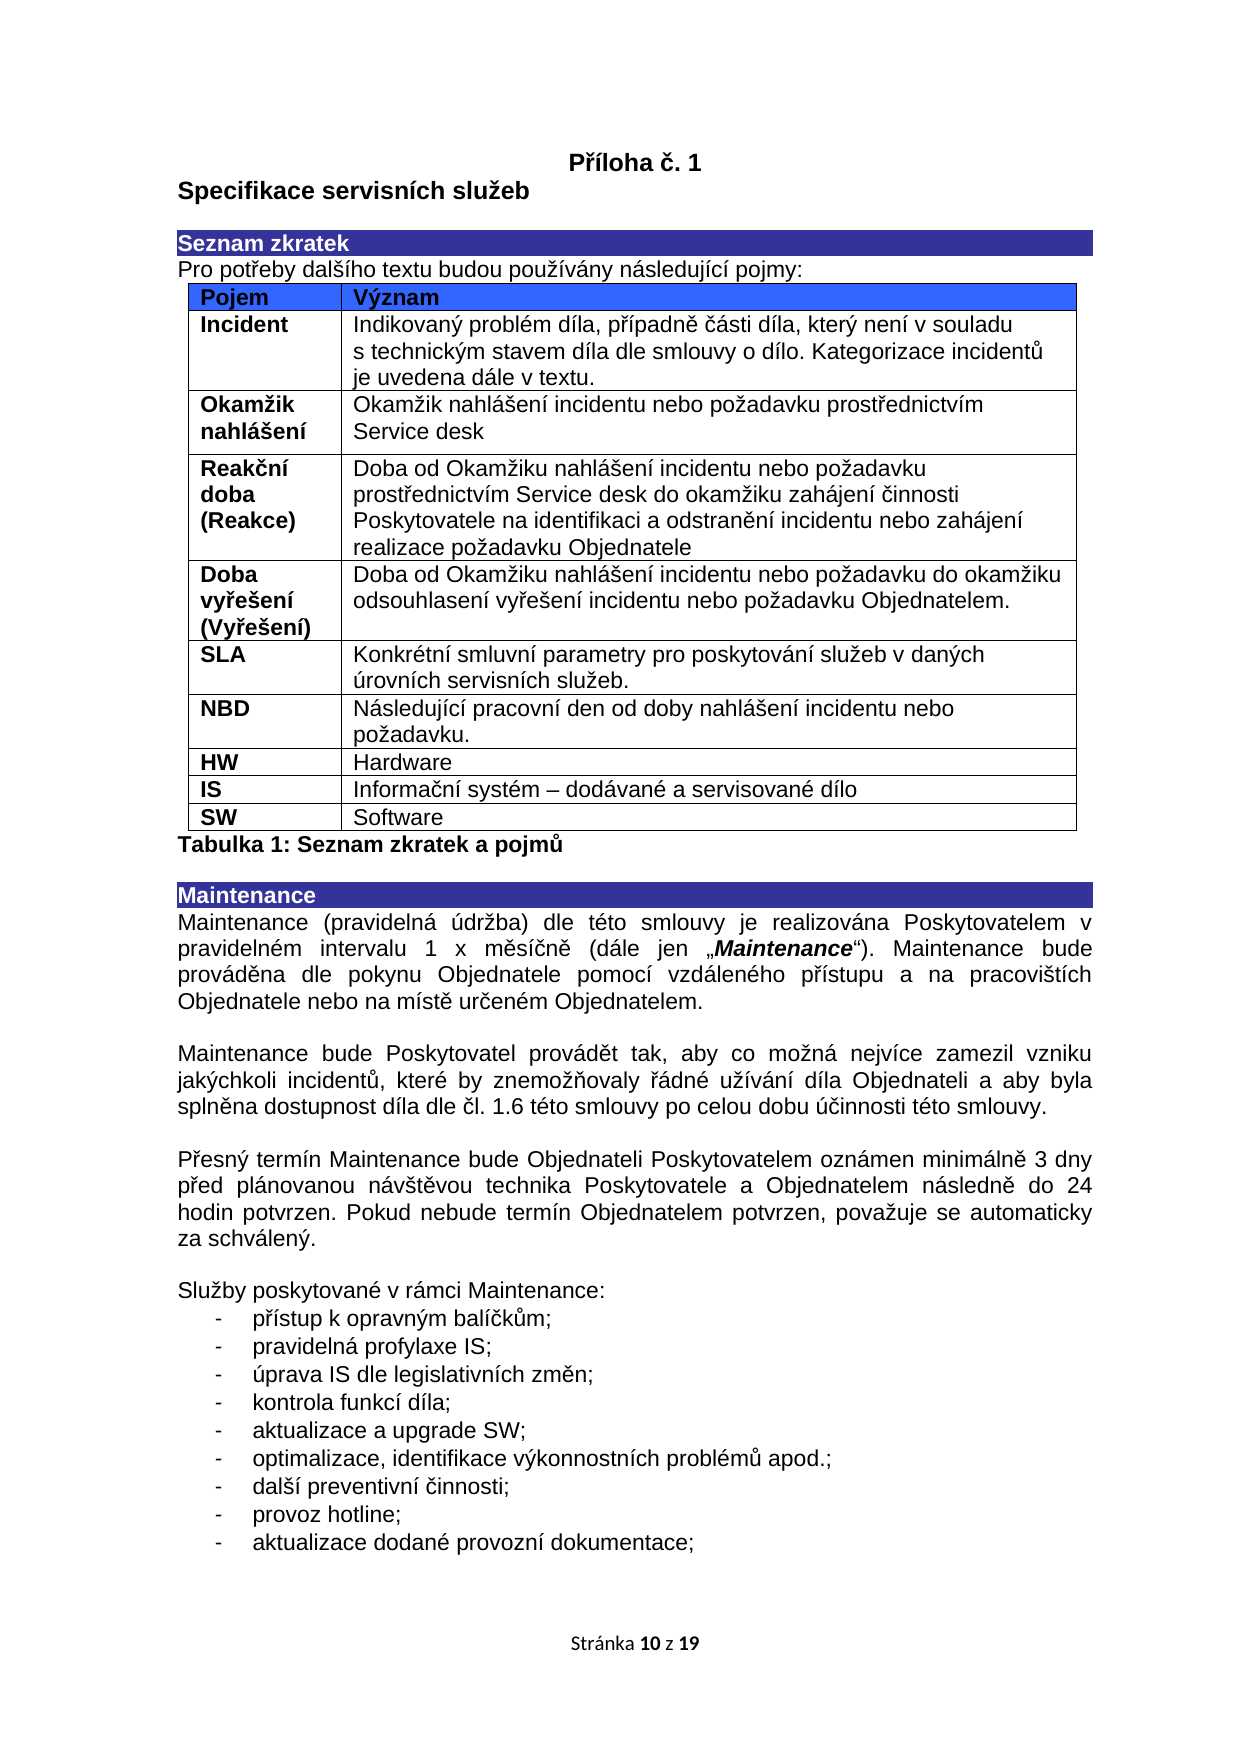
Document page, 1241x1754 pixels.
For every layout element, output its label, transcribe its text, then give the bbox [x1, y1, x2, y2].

table_cell Doba od Okamžiku nahlášení incidentu nebo požadavku prostřednictvím Service desk do okamžiku zahájení činnosti Poskytovatele na identifikaci a odstranění incidentu nebo zahájení realizace požadavku Objednatele [342, 455, 1076, 560]
table_cell Software [342, 804, 1076, 830]
table_cell IS [189, 776, 341, 802]
table_cell Doba vyřešení (Vyřešení) [189, 561, 341, 640]
table_cell Okamžik nahlášení [189, 391, 341, 453]
table_cell Konkrétní smluvní parametry pro poskytování služeb v daných úrovních servisních služeb. [342, 641, 1076, 694]
text Přesný termín Maintenance bude Objednateli Poskytovatelem oznámen minimálně 3 dny před plánovanou návštěvou technika Poskytovatele a Objednatelem následně do 24 hodin potvrzen. Pokud nebude termín Objednatelem potvrzen, považuje se automaticky za schválený. [177, 1146, 1093, 1251]
text Maintenance (pravidelná údržba) dle této smlouvy je realizována Poskytovatelem v pravidelném intervalu 1 x měsíčně (dále jen „Maintenance“). Maintenance bude prováděna dle pokynu Objednatele pomocí vzdáleného přístupu a na pracovištích Objednatele nebo na místě určeném Objednatelem. [177, 908, 1093, 1014]
table_cell Incident [189, 311, 341, 390]
list optimalizace, identifikace výkonnostních problémů apod.; [215, 1444, 1093, 1472]
list aktualizace dodané provozní dokumentace; [215, 1528, 1093, 1556]
text Příloha č. 1 [177, 148, 1093, 176]
table_cell Indikovaný problém díla, případně části díla, který není v souladu s technickým stavem díla dle smlouvy o dílo. Kategorizace incidentů je uvedena dále v textu. [342, 311, 1076, 390]
list aktualizace a upgrade SW; [215, 1416, 1093, 1444]
table_header Pojem [189, 284, 341, 310]
table_cell Následující pracovní den od doby nahlášení incidentu nebo požadavku. [342, 695, 1076, 748]
table_cell Reakční doba (Reakce) [189, 455, 341, 560]
text Tabulka 1: Seznam zkratek a pojmů [177, 831, 1093, 857]
list kontrola funkcí díla; [215, 1388, 1093, 1416]
text Pro potřeby dalšího textu budou používány následující pojmy: [177, 256, 1093, 283]
list přístup k opravným balíčkům; [215, 1304, 1093, 1332]
table_cell Okamžik nahlášení incidentu nebo požadavku prostřednictvím Service desk [342, 391, 1076, 453]
table_cell Hardware [342, 749, 1076, 775]
table_cell SW [189, 804, 341, 830]
table_cell Informační systém – dodávané a servisované dílo [342, 776, 1076, 802]
table_cell SLA [189, 641, 341, 694]
text Maintenance bude Poskytovatel provádět tak, aby co možná nejvíce zamezil vzniku jakýchkoli incidentů, které by znemožňovaly řádné užívání díla Objednateli a aby byla splněna dostupnost díla dle čl. 1.6 této smlouvy po celou dobu účinnosti této smlouvy. [177, 1040, 1093, 1119]
table_header Význam [342, 284, 1076, 310]
table_cell HW [189, 749, 341, 775]
table_cell Doba od Okamžiku nahlášení incidentu nebo požadavku do okamžiku odsouhlasení vyřešení incidentu nebo požadavku Objednatelem. [342, 561, 1076, 640]
table_cell NBD [189, 695, 341, 748]
list úprava IS dle legislativních změn; [215, 1360, 1093, 1388]
text Seznam zkratek [177, 230, 1093, 256]
list další preventivní činnosti; [215, 1472, 1093, 1500]
text Služby poskytované v rámci Maintenance: [177, 1277, 1093, 1304]
list provoz hotline; [215, 1500, 1093, 1528]
list pravidelná profylaxe IS; [215, 1332, 1093, 1360]
text Maintenance [177, 882, 1093, 908]
text Specifikace servisních služeb [177, 176, 1093, 205]
